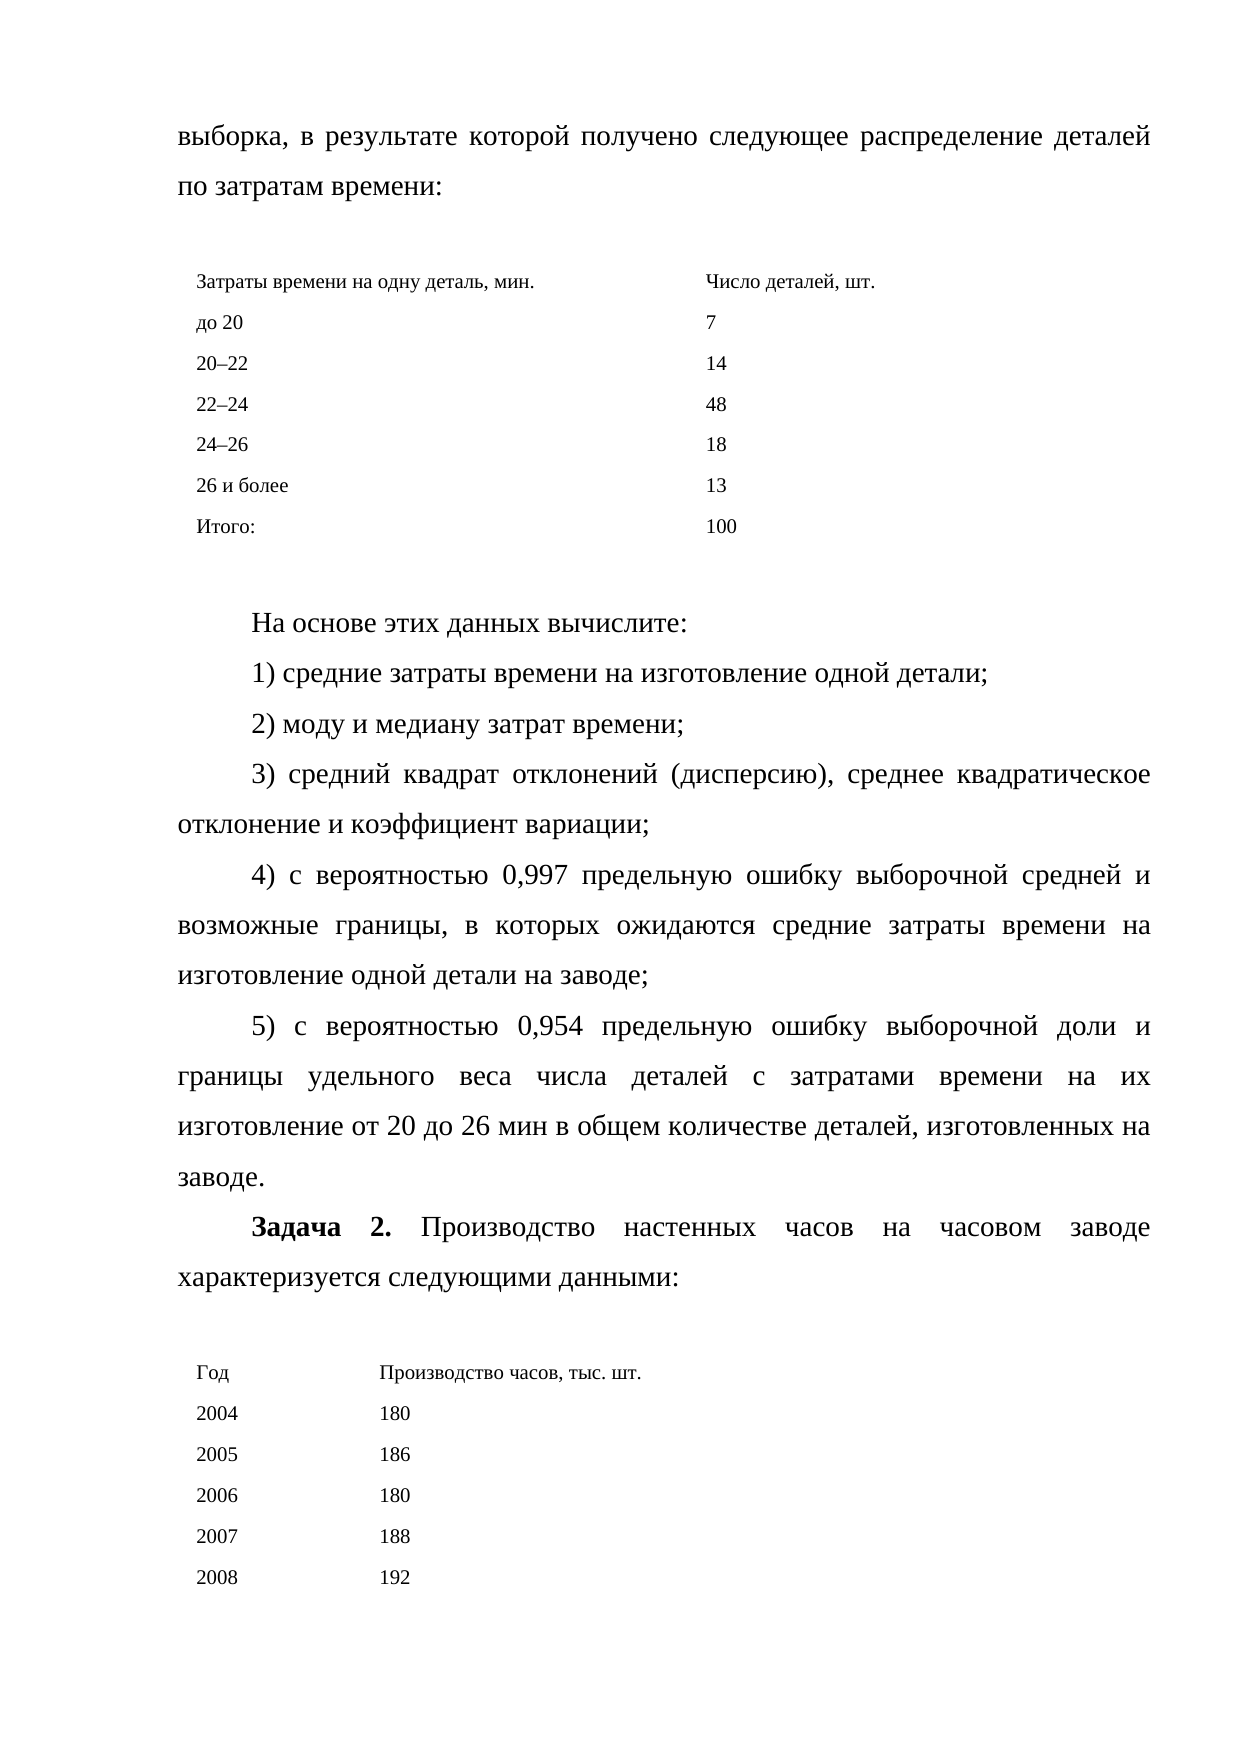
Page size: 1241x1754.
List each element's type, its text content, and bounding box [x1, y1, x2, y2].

table_header Год [189, 1360, 372, 1401]
table_cell 14 [698, 351, 1128, 392]
table_cell 192 [372, 1565, 1127, 1606]
table_cell 20–22 [189, 351, 698, 392]
table_header Число деталей, шт. [698, 269, 1128, 310]
table_cell 180 [372, 1483, 1127, 1524]
table_cell 26 и более [189, 473, 698, 514]
table_cell 18 [698, 433, 1128, 473]
table_cell 2004 [189, 1401, 372, 1442]
table_cell 188 [372, 1524, 1127, 1564]
table_cell 24–26 [189, 433, 698, 473]
table_cell 2008 [189, 1565, 372, 1606]
table_cell Итого: [189, 514, 698, 555]
table_cell 2006 [189, 1483, 372, 1524]
text 5) с вероятностью 0,954 предельную ошибку выборочной доли и границы удельного веса числа деталей с затратами времени на их изготовление от 20 до 26 мин в общем количестве деталей, изготовленных на заводе. [177, 1008, 1152, 1192]
table_cell до 20 [189, 310, 698, 351]
table_cell 186 [372, 1442, 1127, 1483]
table_header Затраты времени на одну деталь, мин. [189, 269, 698, 310]
table_cell 7 [698, 310, 1128, 351]
text 1) средние затраты времени на изготовление одной детали; [177, 656, 1152, 689]
table_cell 48 [698, 392, 1128, 432]
text На основе этих данных вычислите: [177, 605, 1152, 639]
text Задача 2. Производство настенных часов на часовом заводе характеризуется следующими данными: [177, 1209, 1152, 1293]
table_cell 100 [698, 514, 1128, 555]
text 3) средний квадрат отклонений (дисперсию), среднее квадратическое отклонение и коэффициент вариации; [177, 756, 1152, 840]
table_cell 13 [698, 473, 1128, 514]
table_cell 180 [372, 1401, 1127, 1442]
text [177, 118, 1152, 202]
table_cell 2005 [189, 1442, 372, 1483]
text 4) с вероятностью 0,997 предельную ошибку выборочной средней и возможные границы, в которых ожидаются средние затраты времени на изготовление одной детали на заводе; [177, 857, 1152, 991]
text 2) моду и медиану затрат времени; [177, 706, 1152, 739]
table_cell 22–24 [189, 392, 698, 432]
table_header Производство часов, тыс. шт. [372, 1360, 1127, 1401]
table_cell 2007 [189, 1524, 372, 1564]
